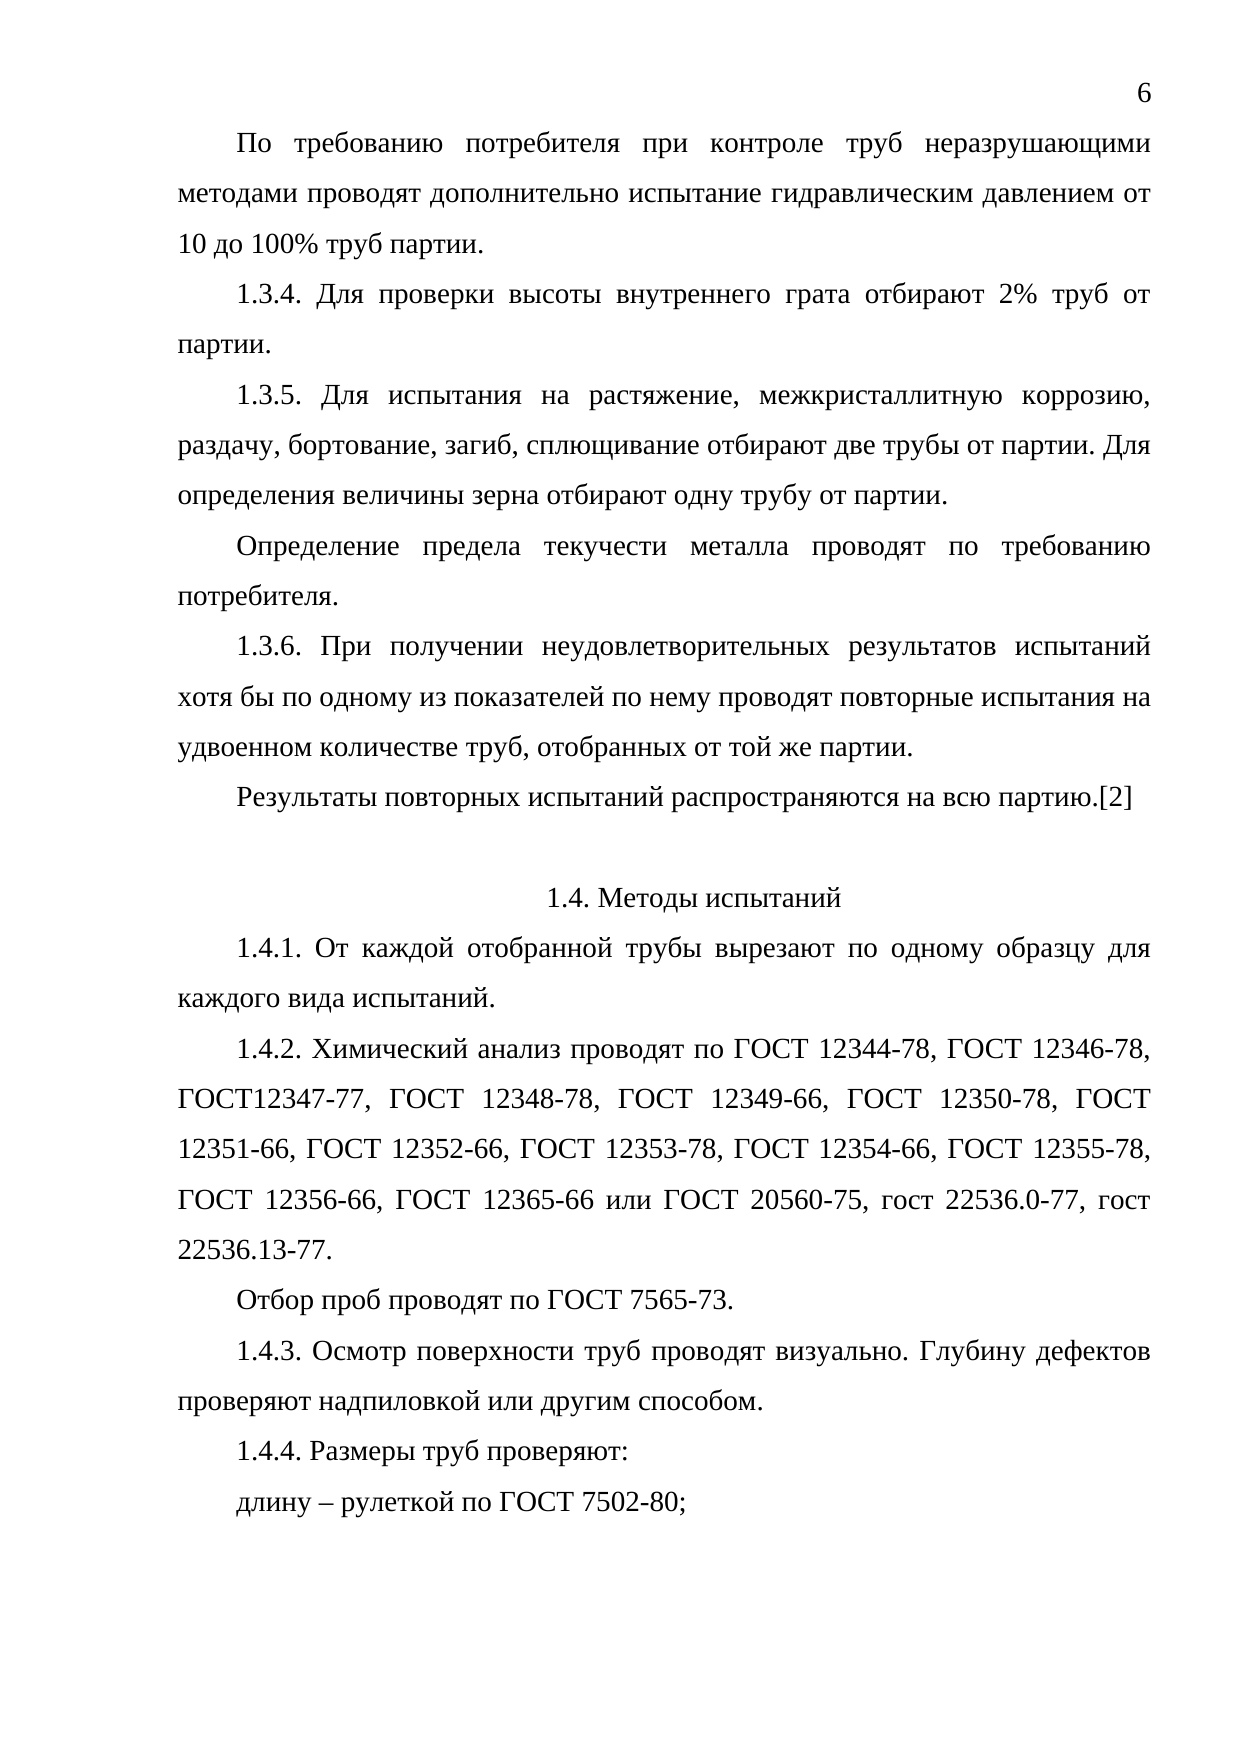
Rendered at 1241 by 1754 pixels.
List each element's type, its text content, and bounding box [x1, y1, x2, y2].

text 1.4.2. Химический анализ проводят по ГОСТ 12344-78, ГОСТ 12346-78, ГОСТ12347-77, ГОСТ 12348-78, ГОСТ 12349-66, ГОСТ 12350-78, ГОСТ 12351-66, ГОСТ 12352-66, ГОСТ 12353-78, ГОСТ 12354-66, ГОСТ 12355-78, ГОСТ 12356-66, ГОСТ 12365-66 или ГОСТ 20560-75, гост 22536.0-77, гост 22536.13-77. [177, 1031, 1152, 1266]
text 1.3.6. При получении неудовлетворительных результатов испытаний хотя бы по одному из показателей по нему проводят повторные испытания на удвоенном количестве труб, отобранных от той же партии. [177, 628, 1152, 762]
text 1.3.5. Для испытания на растяжение, межкристаллитную коррозию, раздачу, бортование, загиб, сплющивание отбирают две трубы от партии. Для определения величины зерна отбирают одну трубу от партии. [177, 377, 1152, 511]
text По требованию потребителя при контроле труб неразрушающими методами проводят дополнительно испытание гидравлическим давлением от 10 до 100% труб партии. [177, 125, 1152, 259]
text 1.4.3. Осмотр поверхности труб проводят визуально. Глубину дефектов проверяют надпиловкой или другим способом. [177, 1333, 1152, 1417]
text Отбор проб проводят по ГОСТ 7565-73. [177, 1282, 1152, 1316]
text 1.4.4. Размеры труб проверяют: [177, 1433, 1152, 1467]
text 1.4.1. От каждой отобранной трубы вырезают по одному образцу для каждого вида испытаний. [177, 930, 1152, 1014]
text Результаты повторных испытаний распространяются на всю партию.[2] [177, 779, 1152, 813]
text 1.4. Методы испытаний [177, 880, 1152, 913]
text 1.3.4. Для проверки высоты внутреннего грата отбирают 2% труб от партии. [177, 276, 1152, 360]
text Определение предела текучести металла проводят по требованию потребителя. [177, 528, 1152, 612]
text длину – рулеткой по ГОСТ 7502-80; [177, 1484, 1152, 1517]
